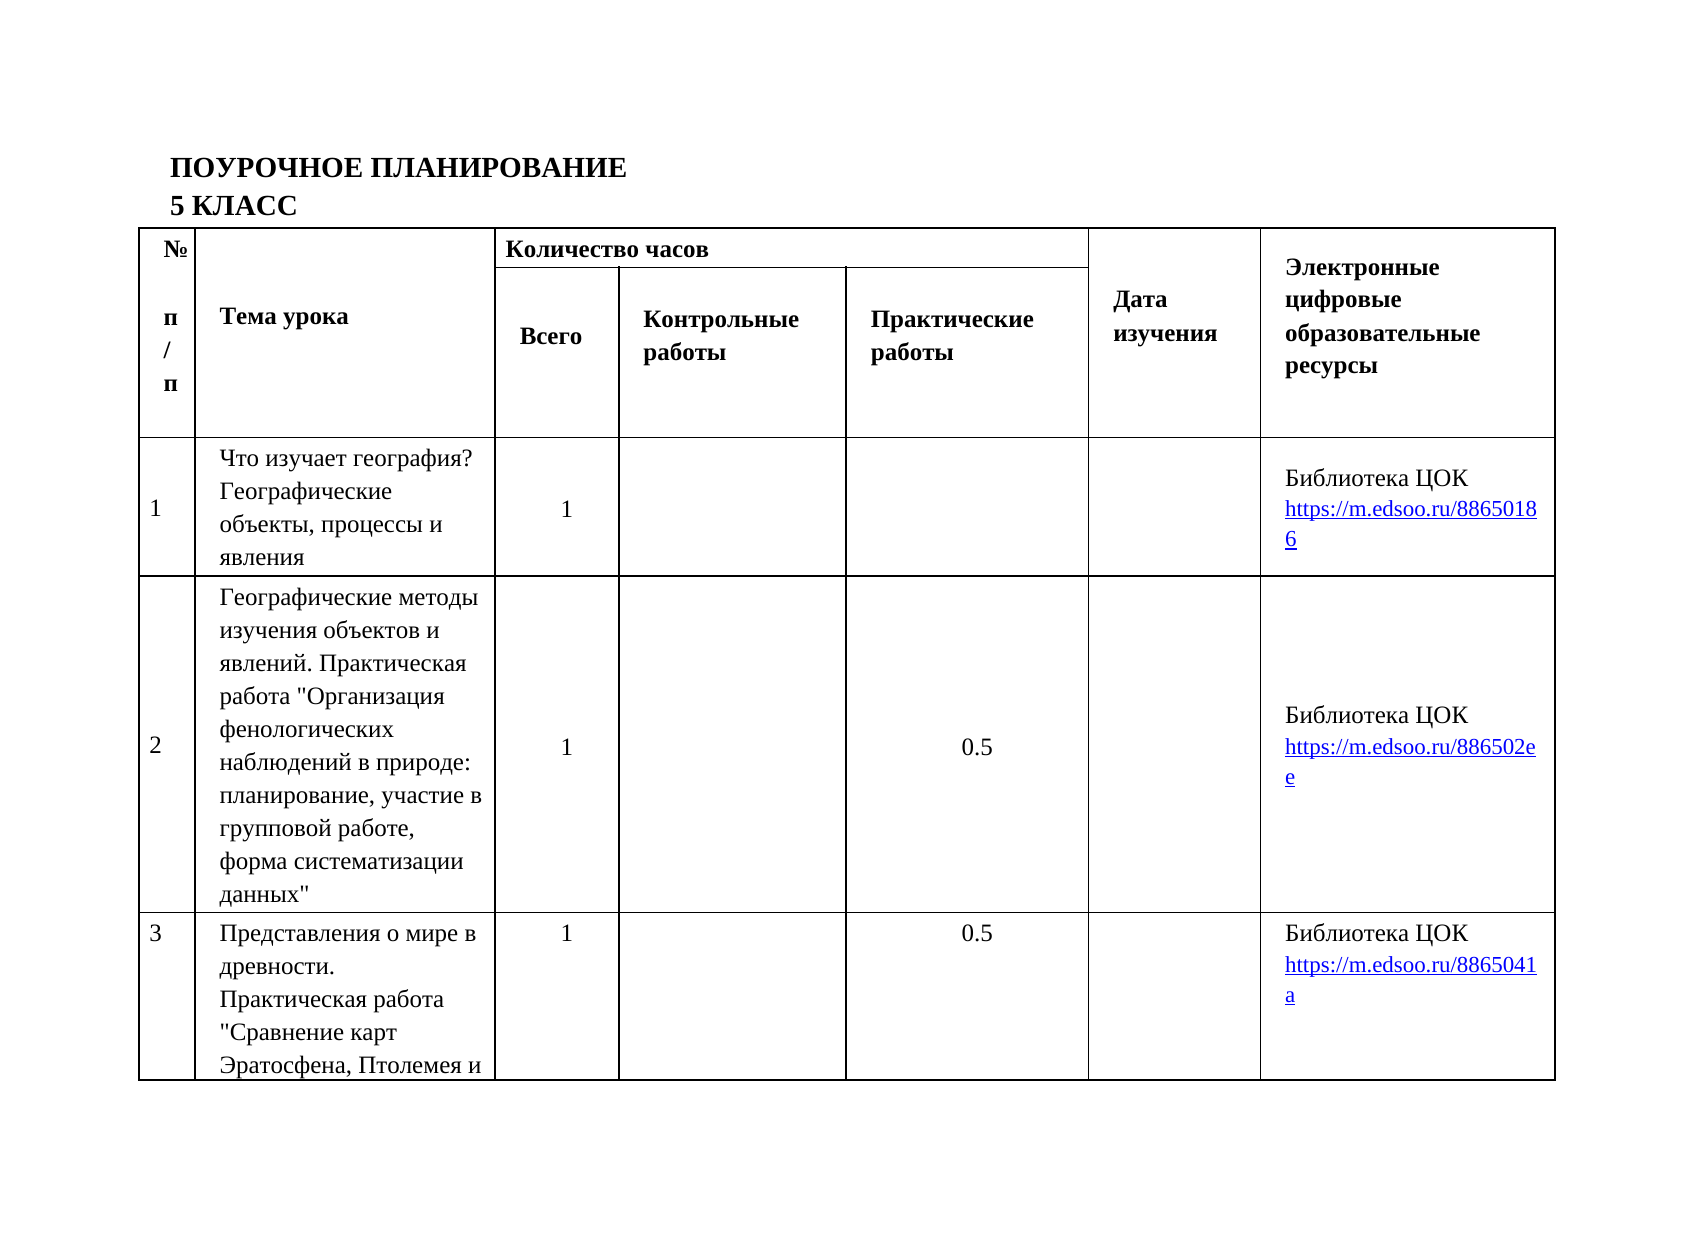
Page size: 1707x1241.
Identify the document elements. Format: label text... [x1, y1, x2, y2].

table_cell Что изучает география? Географические объекты, процессы и явления [196, 438, 494, 575]
table_cell Географические методы изучения объектов и явлений. Практическая работа "Организация фенологических наблюдений в природе: планирование, участие в групповой работе, форма систематизации данных" [196, 577, 494, 912]
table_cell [1261, 913, 1554, 1079]
table_cell 1 [496, 913, 618, 1079]
table_header Количество часов [496, 229, 1088, 266]
table_cell [620, 577, 845, 912]
text 5 КЛАСС [162, 188, 1557, 222]
table_cell [1089, 913, 1260, 1079]
table_cell [1089, 438, 1260, 575]
table_cell 1 [496, 577, 618, 912]
table_cell 2 [140, 577, 194, 912]
table_cell Практические работы [847, 268, 1088, 437]
table_cell 1 [140, 438, 194, 575]
table_header № п/п [140, 229, 194, 437]
table_cell [847, 438, 1088, 575]
table_cell [620, 913, 845, 1079]
table_header Тема урока [196, 229, 494, 437]
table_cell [196, 913, 494, 1079]
table_cell Библиотека ЦОК https://m.edsoo.ru/886502ee [1261, 577, 1554, 912]
text ПОУРОЧНОЕ ПЛАНИРОВАНИЕ [162, 150, 1557, 183]
table_header Электронные цифровые образовательные ресурсы [1261, 229, 1554, 437]
table_cell [1089, 577, 1260, 912]
table_cell Контрольные работы [620, 268, 845, 437]
table_cell 0.5 [847, 577, 1088, 912]
table_cell [620, 438, 845, 575]
table_cell Библиотека ЦОК https://m.edsoo.ru/88650186 [1261, 438, 1554, 575]
table_cell Всего [496, 268, 618, 437]
table_cell 0.5 [847, 913, 1088, 1079]
table_cell 3 [140, 913, 194, 1079]
table_header Дата изучения [1089, 229, 1260, 437]
table_cell 1 [496, 438, 618, 575]
